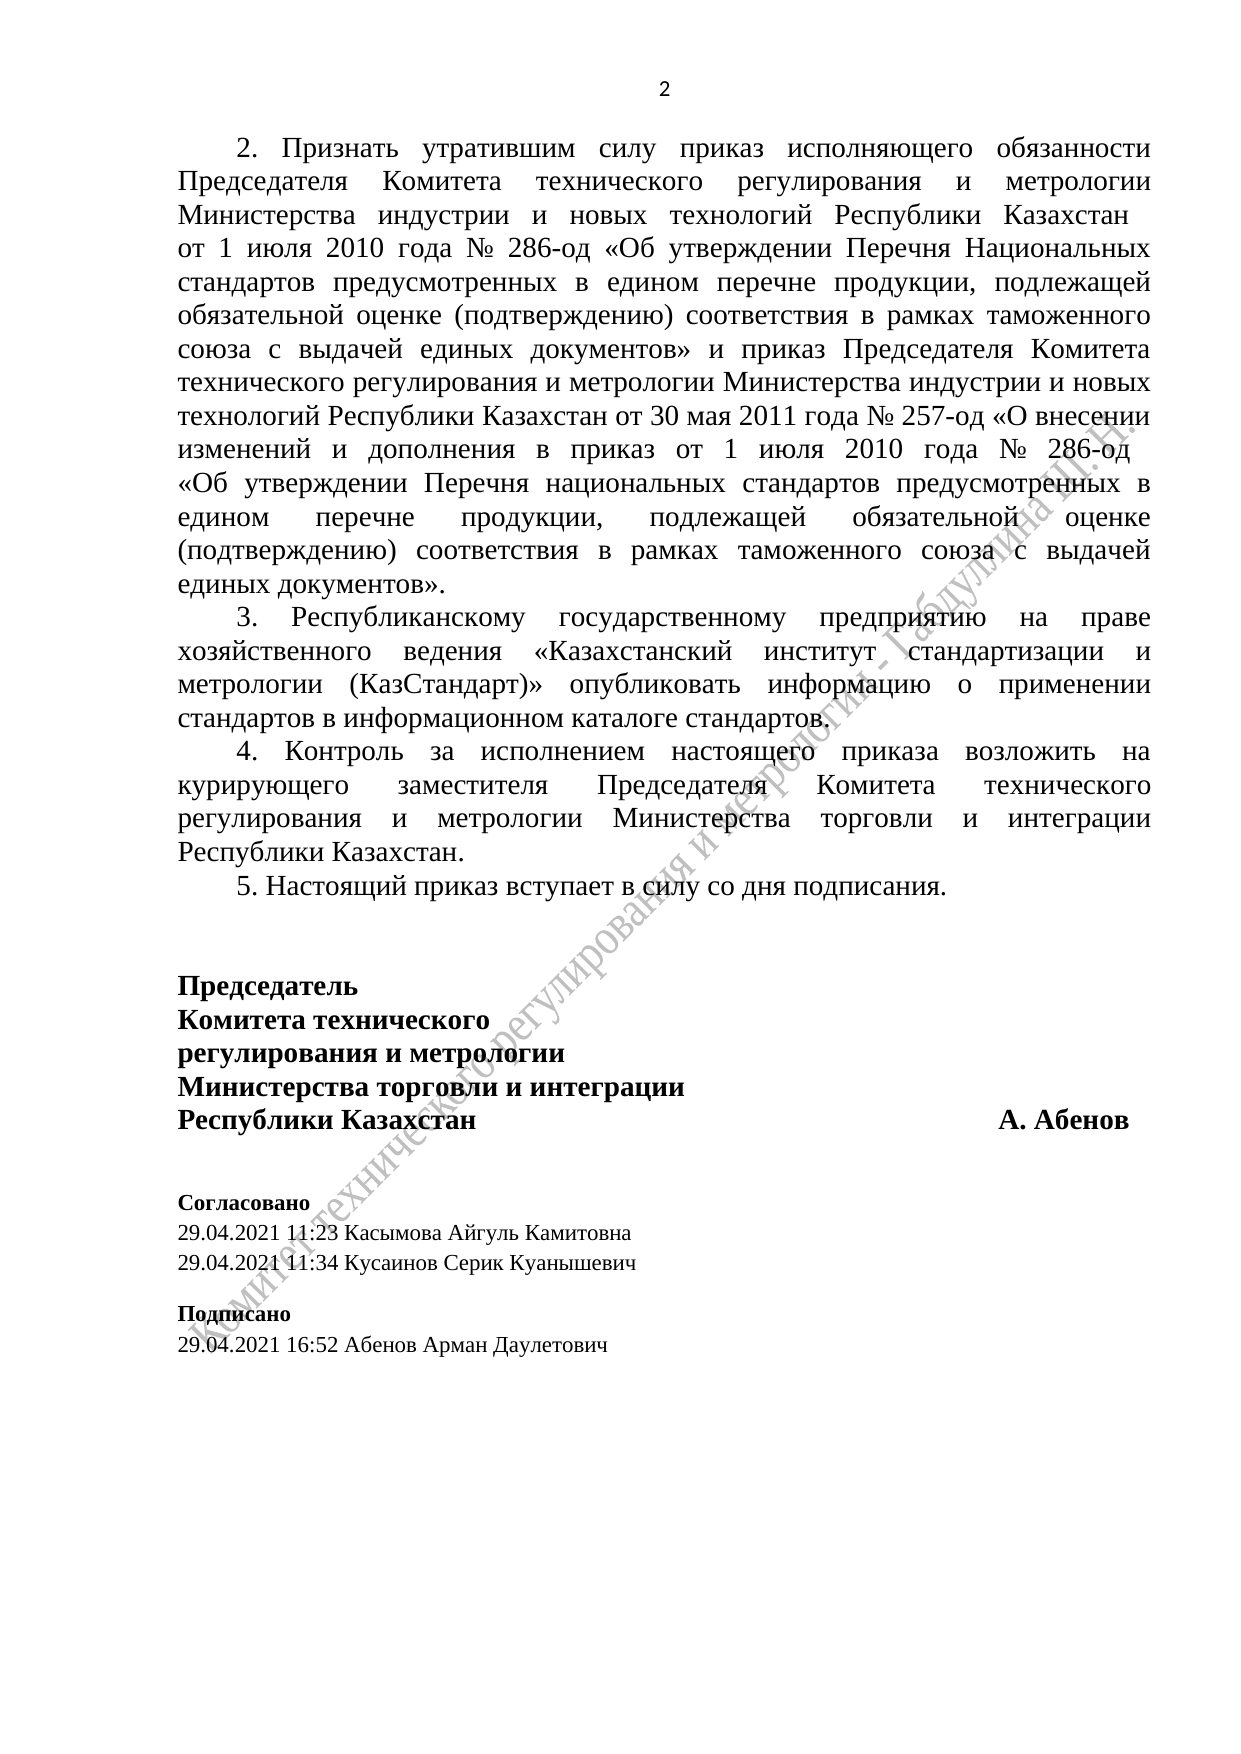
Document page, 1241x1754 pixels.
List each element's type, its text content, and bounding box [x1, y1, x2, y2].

text 5. Настоящий приказ вступает в силу со дня подписания. [177, 868, 1152, 901]
text регулирования и метрологии [177, 1035, 1152, 1069]
text 3. Республиканскому государственному предприятию на праве хозяйственного ведения «Казахстанский институт стандартизации и метрологии (КазСтандарт)» опубликовать информацию о применении стандартов в информационном каталоге стандартов. [177, 599, 1152, 733]
text 2. Признать утратившим силу приказ исполняющего обязанности Председателя Комитета технического регулирования и метрологии Министерства индустрии и новых технологий Республики Казахстан от 1 июля 2010 года № 286-од «Об утверждении Перечня Национальных стандартов предусмотренных в едином перечне продукции, подлежащей обязательной оценке (подтверждению) соответствия в рамках таможенного союза с выдачей единых документов» и приказ Председателя Комитета технического регулирования и метрологии Министерства индустрии и новых технологий Республики Казахстан от 30 мая 2011 года № 257-од «О внесении изменений и дополнения в приказ от 1 июля 2010 года № 286-од «Об утверждении Перечня национальных стандартов предусмотренных в едином перечне продукции, подлежащей обязательной оценке (подтверждению) соответствия в рамках таможенного союза с выдачей единых документов». [177, 130, 1152, 599]
text 29.04.2021 11:34 Кусаинов Серик Куанышевич [177, 1249, 1152, 1276]
text 4. Контроль за исполнением настоящего приказа возложить на курирующего заместителя Председателя Комитета технического регулирования и метрологии Министерства торговли и интеграции Республики Казахстан. [177, 733, 1152, 868]
text Председатель [177, 968, 1152, 1002]
text 29.04.2021 16:52 Абенов Арман Даулетович [177, 1331, 1152, 1357]
text Согласовано [177, 1189, 1152, 1215]
text Министерства торговли и интеграции [177, 1069, 1152, 1102]
text Республики Казахстан А. Абенов [177, 1102, 1152, 1136]
text Комитета технического [177, 1002, 1152, 1035]
text 29.04.2021 11:23 Касымова Айгуль Камитовна [177, 1219, 1152, 1246]
text Подписано [177, 1301, 1152, 1327]
